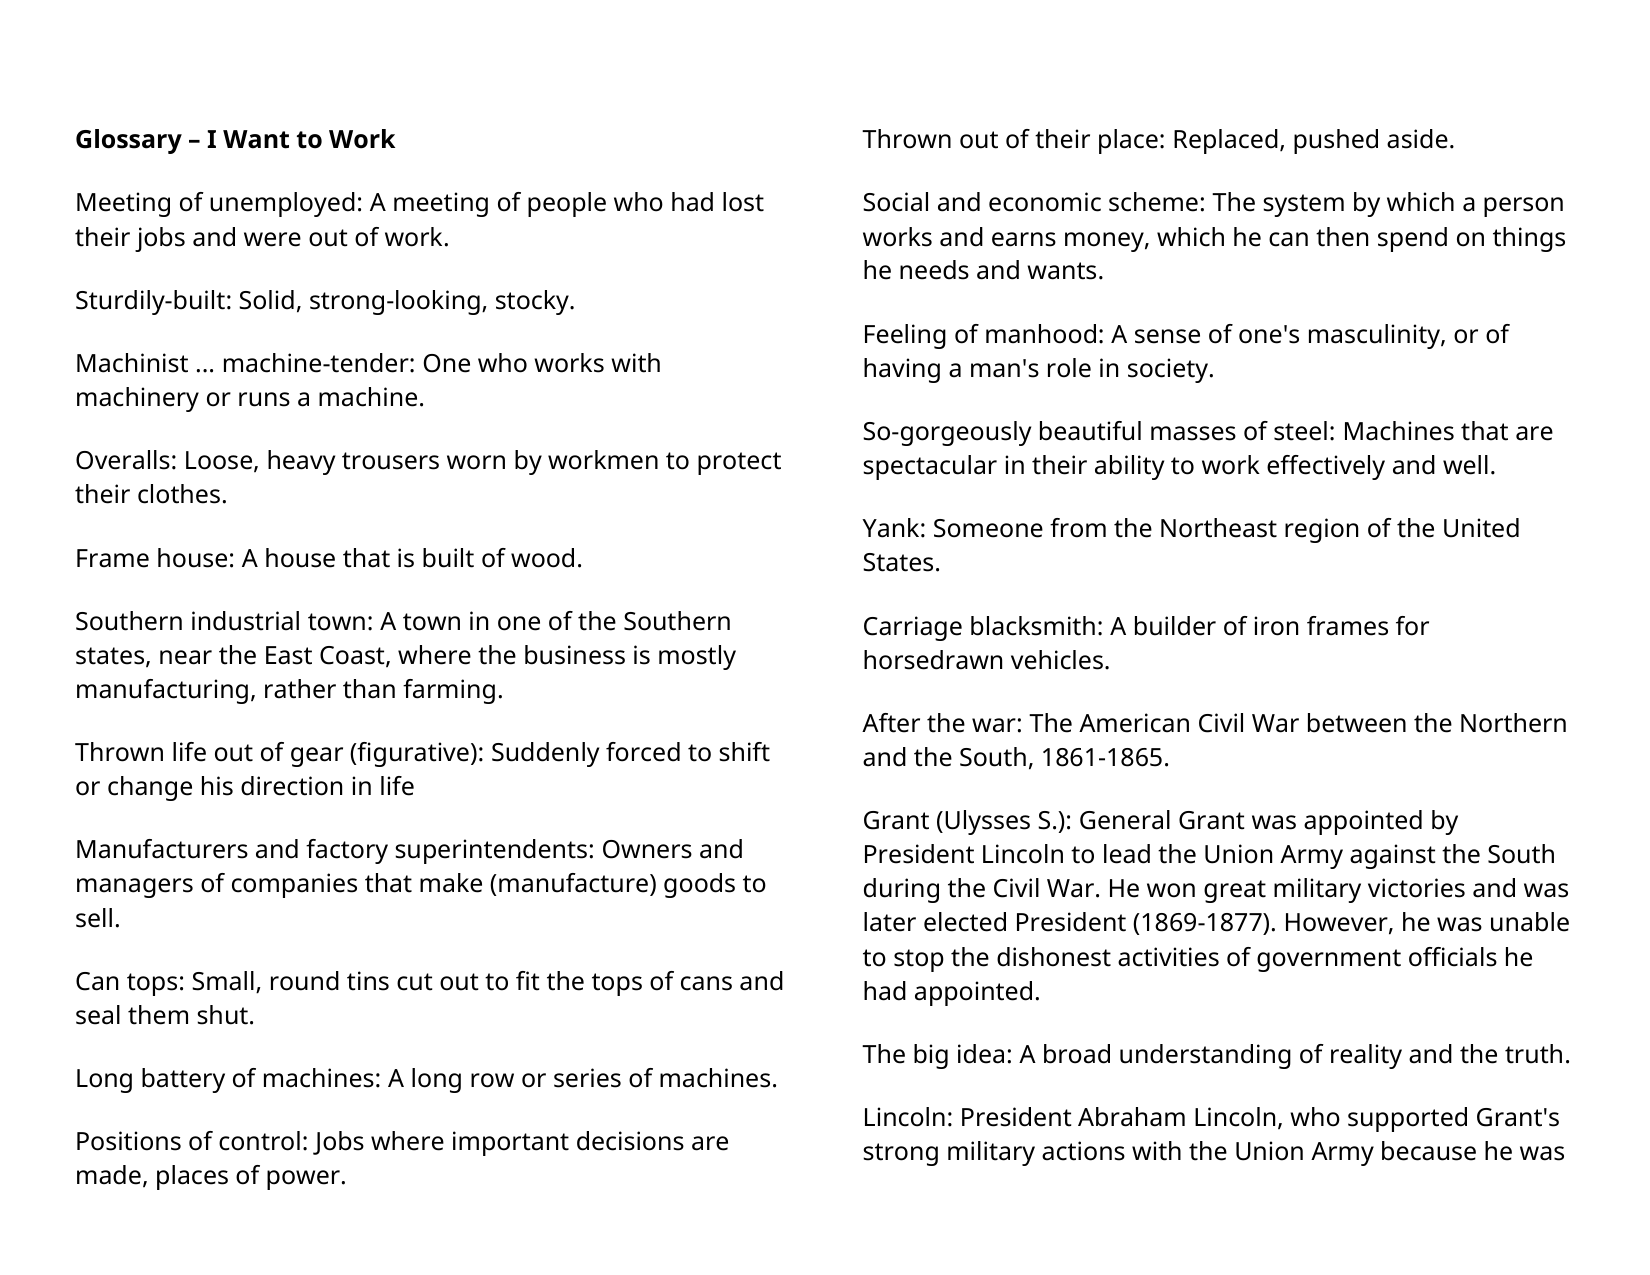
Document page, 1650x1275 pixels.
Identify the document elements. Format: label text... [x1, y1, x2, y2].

text Overalls: Loose, heavy trousers worn by workmen to protect their clothes. [75, 443, 787, 511]
text Southern industrial town: A town in one of the Southern states, near the East Coast, where the business is mostly manufacturing, rather than farming. [75, 603, 787, 706]
text Thrown life out of gear (figurative): Suddenly forced to shift or change his direction in life [75, 735, 787, 803]
text After the war: The American Civil War between the Northern and the South, 1861-1865. [862, 706, 1575, 774]
text Thrown out of their place: Replaced, pushed aside. [862, 122, 1575, 156]
text Grant (Ulysses S.): General Grant was appointed by President Lincoln to lead the Union Army against the South during the Civil War. He won great military victories and was later elected President (1869-1877). However, he was unable to stop the dishonest activities of government officials he had appointed. [862, 803, 1575, 1007]
text Can tops: Small, round tins cut out to fit the tops of cans and seal them shut. [75, 963, 787, 1032]
text Positions of control: Jobs where important decisions are made, places of power. [75, 1124, 787, 1192]
text Feeling of manhood: A sense of one's masculinity, or of having a man's role in society. [862, 316, 1575, 384]
text Meeting of unemployed: A meeting of people who had lost their jobs and were out of work. [75, 185, 787, 253]
text Glossary – I Want to Work [75, 122, 787, 156]
text Sturdily-built: Solid, strong-looking, stocky. [75, 282, 787, 316]
text Machinist ... machine-tender: One who works with machinery or runs a machine. [75, 346, 787, 414]
text Manufacturers and factory superintendents: Owners and managers of companies that make (manufacture) goods to sell. [75, 832, 787, 934]
text Long battery of machines: A long row or series of machines. [75, 1061, 787, 1095]
text So-gorgeously beautiful masses of steel: Machines that are spectacular in their ability to work effectively and well. [862, 414, 1575, 482]
text The big idea: A broad understanding of reality and the truth. [862, 1036, 1575, 1071]
text Yank: Someone from the Northeast region of the United States. [862, 511, 1575, 579]
text Frame house: A house that is built of wood. [75, 540, 787, 574]
text Social and economic scheme: The system by which a person works and earns money, which he can then spend on things he needs and wants. [862, 185, 1575, 287]
text Carriage blacksmith: A builder of iron frames for horsedrawn vehicles. [862, 608, 1575, 676]
